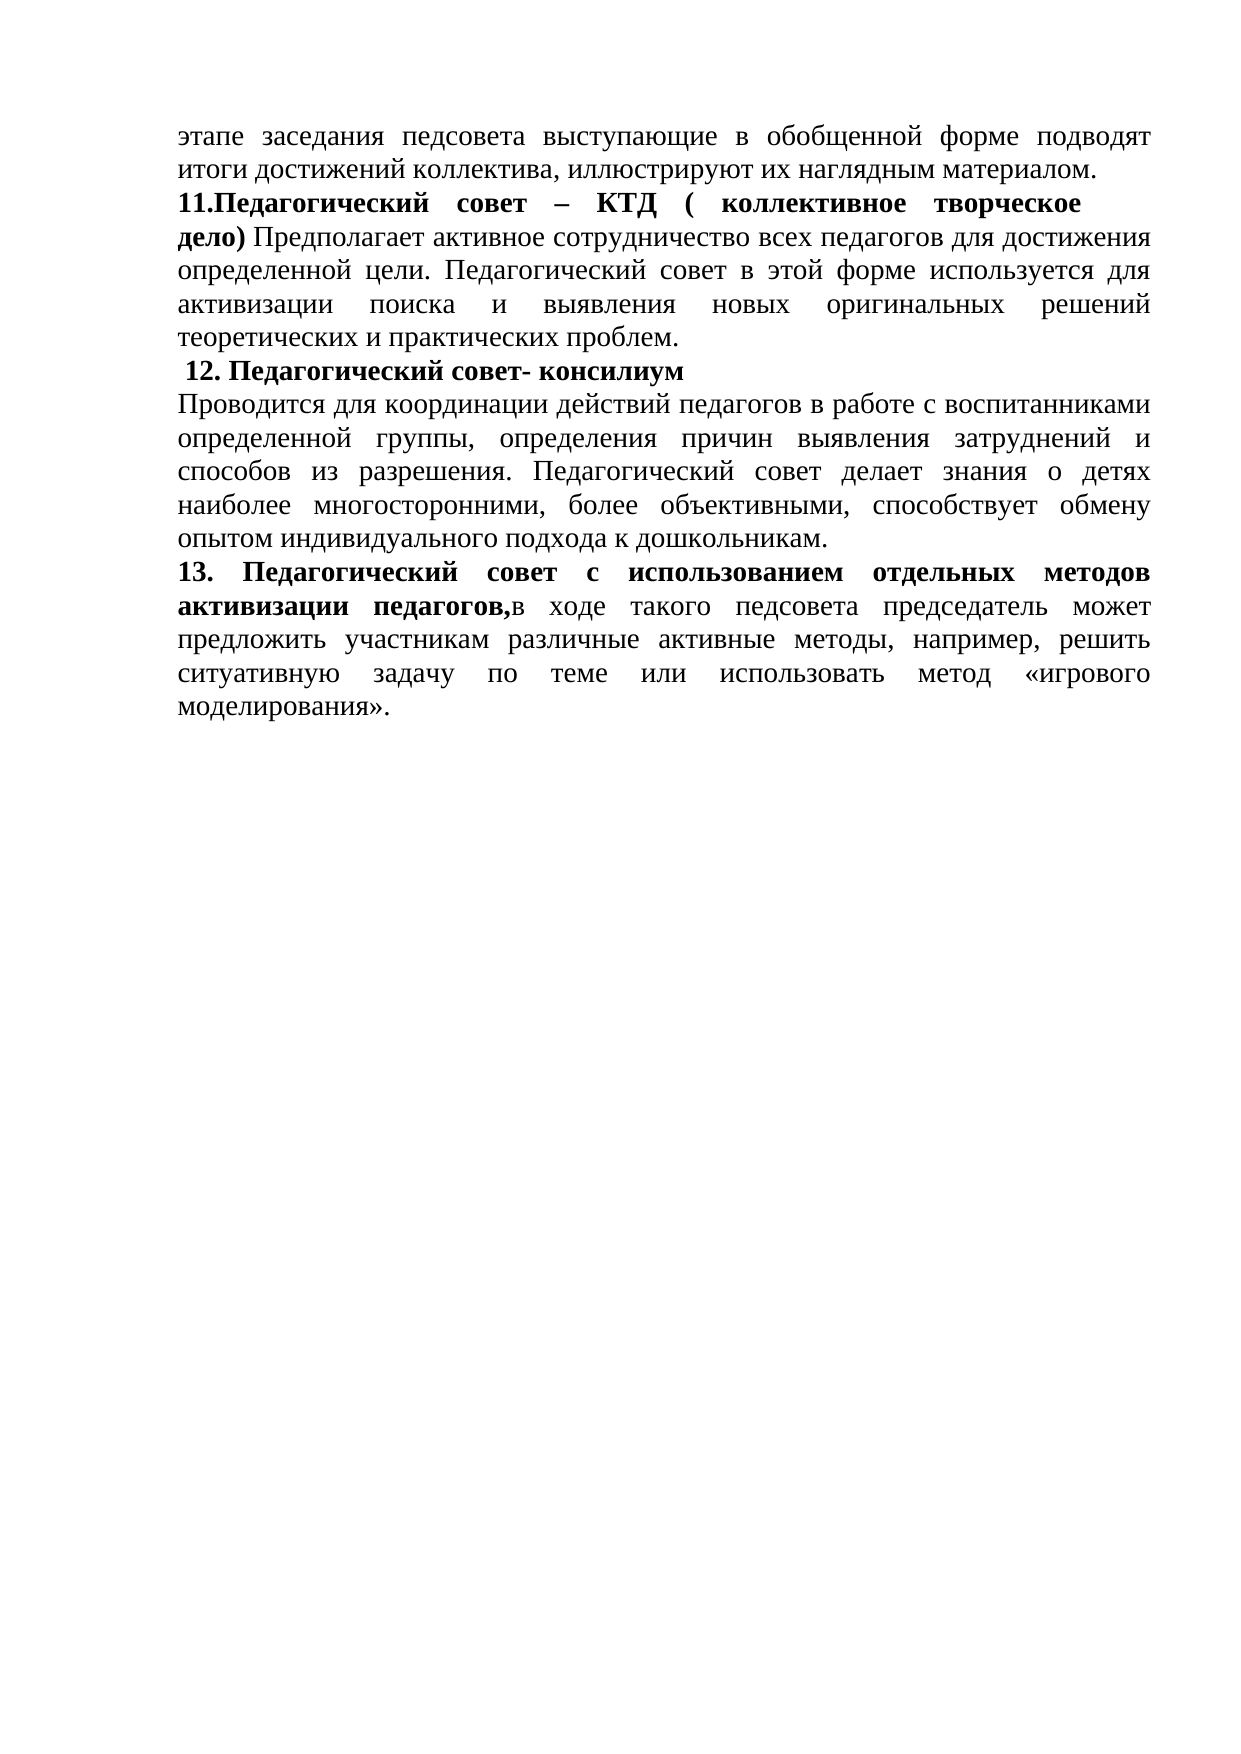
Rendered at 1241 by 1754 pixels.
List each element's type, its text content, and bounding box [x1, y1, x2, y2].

text 11.Педагогический совет – КТД ( коллективное творческое дело) Предполагает активное сотрудничество всех педагогов для достижения определенной цели. Педагогический совет в этой форме используется для активизации поиска и выявления новых оригинальных решений теоретических и практических проблем. [177, 185, 1152, 353]
text 12. Педагогический совет- консилиум [177, 353, 1152, 386]
text 13. Педагогический совет с использованием отдельных методов активизации педагогов,в ходе такого педсовета председатель может предложить участникам различные активные методы, например, решить ситуативную задачу по теме или использовать метод «игрового моделирования». [177, 554, 1152, 722]
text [177, 118, 1152, 185]
text Проводится для координации действий педагогов в работе с воспитанниками определенной группы, определения причин выявления затруднений и способов из разрешения. Педагогический совет делает знания о детях наиболее многосторонними, более объективными, способствует обмену опытом индивидуального подхода к дошкольникам. [177, 386, 1152, 554]
